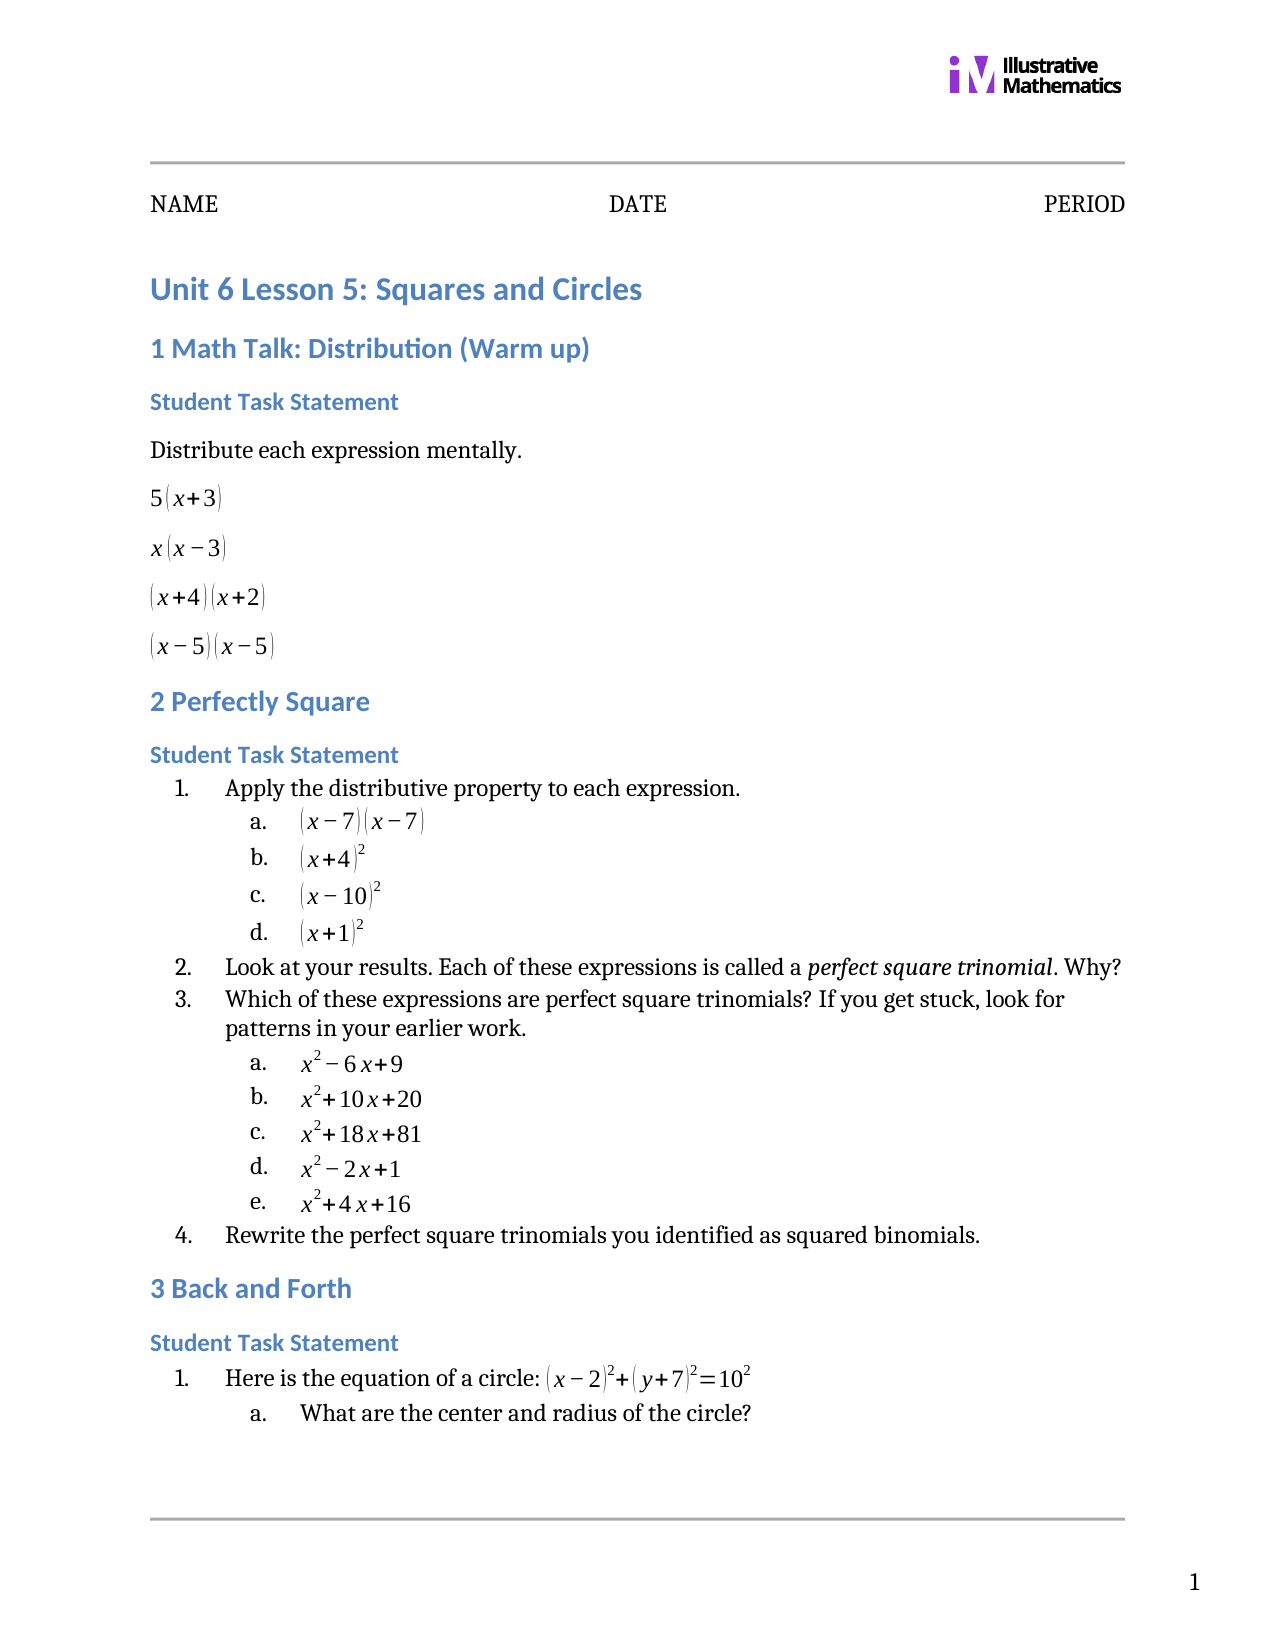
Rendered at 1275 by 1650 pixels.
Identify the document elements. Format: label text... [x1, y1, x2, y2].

subtitle 1 Math Talk: Distribution (Warm up) [150, 330, 1125, 366]
list What are the center and radius of the circle? [250, 1398, 1125, 1427]
subtitle Student Task Statement [150, 1327, 1125, 1357]
text Distribute each expression mentally. [150, 436, 1125, 464]
list Apply the distributive property to each expression. [175, 773, 1125, 802]
picture [949, 55, 1121, 93]
subtitle 3 Back and Forth [150, 1270, 1125, 1306]
subtitle Student Task Statement [150, 739, 1125, 770]
list Which of these expressions are perfect square trinomials? If you get stuck, look for patterns in your earlier work. [175, 985, 1125, 1042]
list Look at your results. Each of these expressions is called a perfect square trinomial. Why? [175, 952, 1125, 981]
list Rewrite the perfect square trinomials you identified as squared binomials. [175, 1221, 1125, 1249]
subtitle 2 Perfectly Square [150, 683, 1125, 718]
subtitle Student Task Statement [150, 386, 1125, 417]
subtitle Unit 6 Lesson 5: Squares and Circles [150, 268, 1125, 309]
list Here is the equation of a circle: [175, 1361, 1125, 1395]
